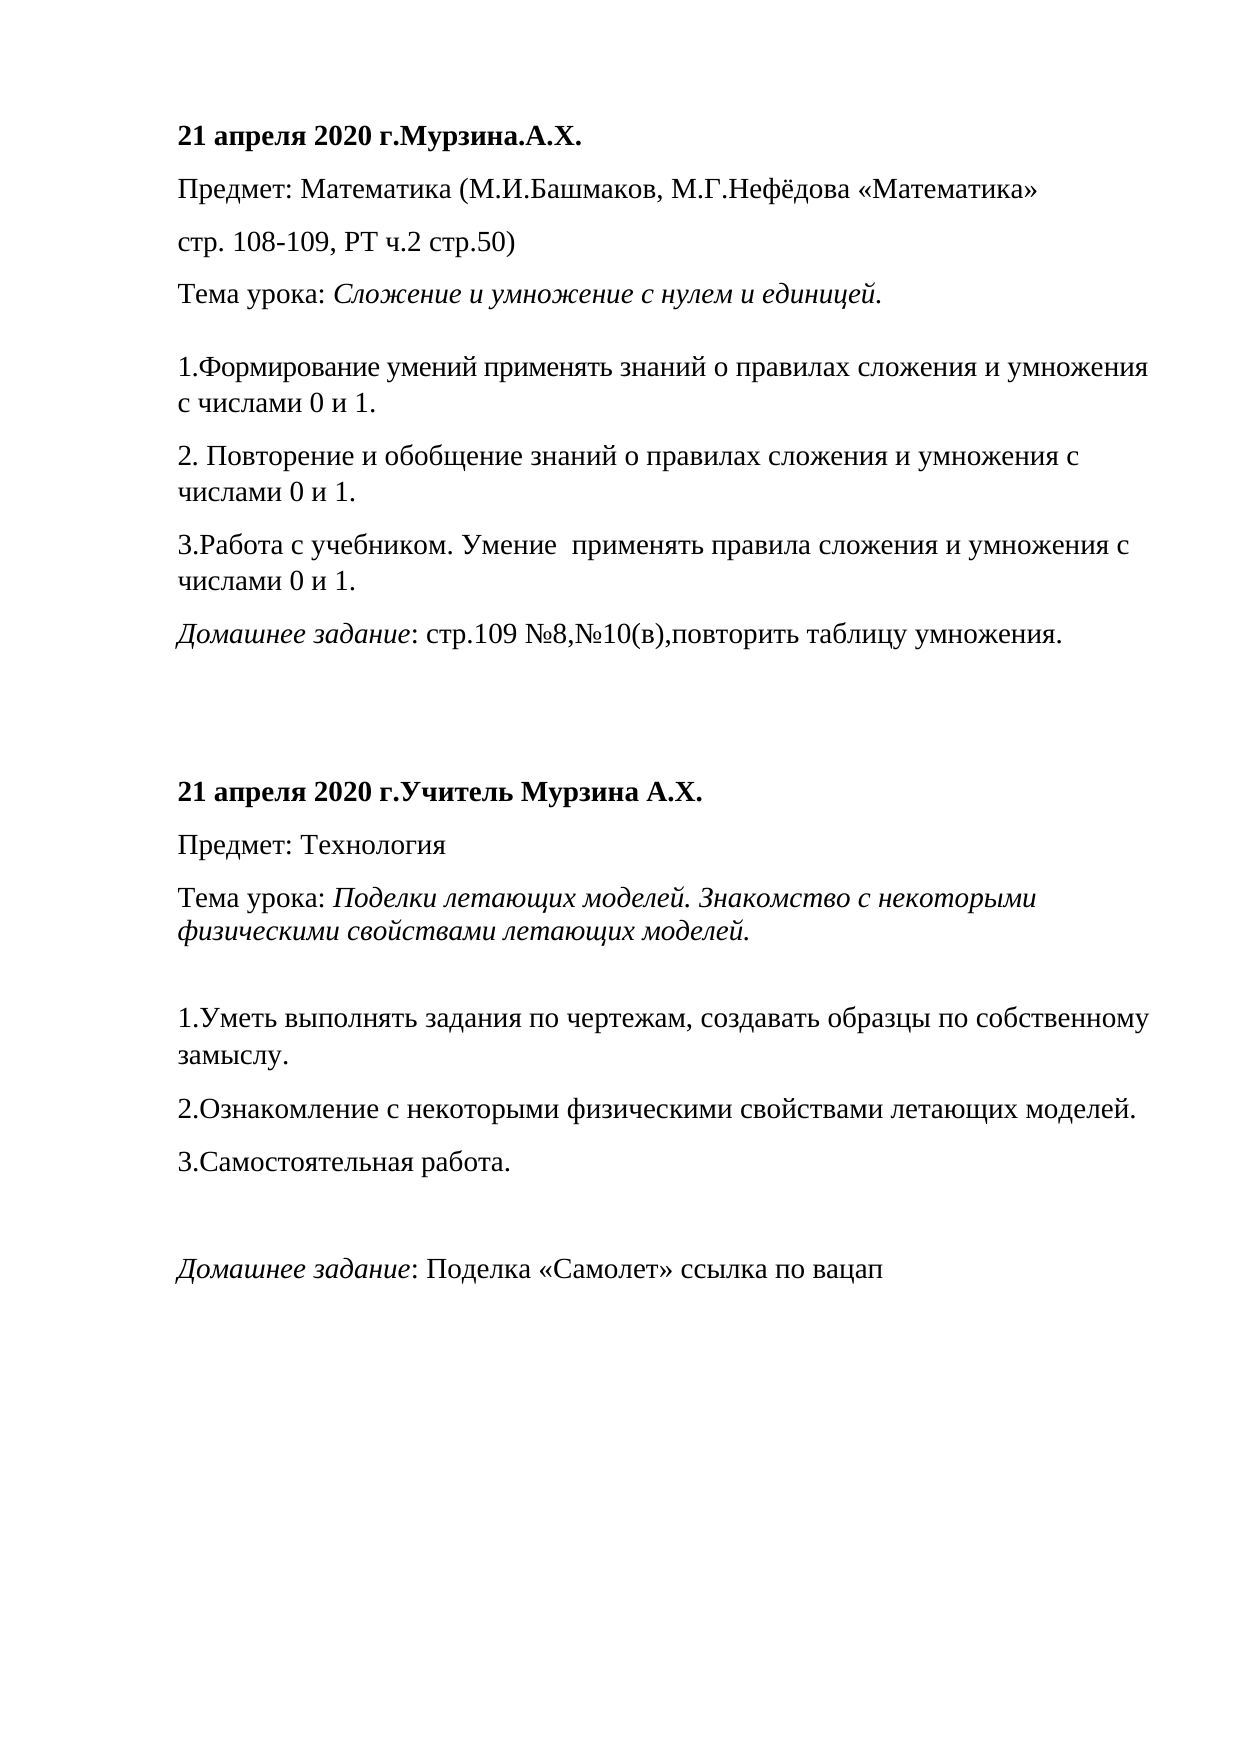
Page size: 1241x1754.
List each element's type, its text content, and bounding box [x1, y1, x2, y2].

text Домашнее задание: Поделка «Самолет» ссылка по вацап [177, 1251, 1152, 1285]
text 1.Уметь выполнять задания по чертежам, создавать образцы по собственному замыслу. [177, 1000, 1152, 1071]
text Тема урока: Поделки летающих моделей. Знакомство с некоторыми физическими свойствами летающих моделей. [177, 880, 1152, 947]
text Тема урока: Сложение и умножение с нулем и единицей. [177, 277, 1152, 310]
text стр. 108-109, РТ ч.2 стр.50) [177, 224, 1152, 257]
text 2.Ознакомление с некоторыми физическими свойствами летающих моделей. [177, 1091, 1152, 1124]
text 3.Работа с учебником. Умение применять правила сложения и умножения с числами 0 и 1. [177, 527, 1152, 596]
text 3.Самостоятельная работа. [177, 1144, 1152, 1178]
text Домашнее задание: стр.109 №8,№10(в),повторить таблицу умножения. [177, 616, 1152, 649]
text Предмет: Технология [177, 827, 1152, 861]
text 21 апреля 2020 г.Учитель Мурзина А.Х. [177, 774, 1152, 808]
text Предмет: Математика (М.И.Башмаков, М.Г.Нефёдова «Математика» [177, 171, 1152, 204]
text 21 апреля 2020 г.Мурзина.А.Х. [177, 118, 1152, 152]
text 1.Формирование умений применять знаний о правилах сложения и умножения с числами 0 и 1. [177, 349, 1152, 418]
text 2. Повторение и обобщение знаний о правилах сложения и умножения с числами 0 и 1. [177, 438, 1152, 507]
